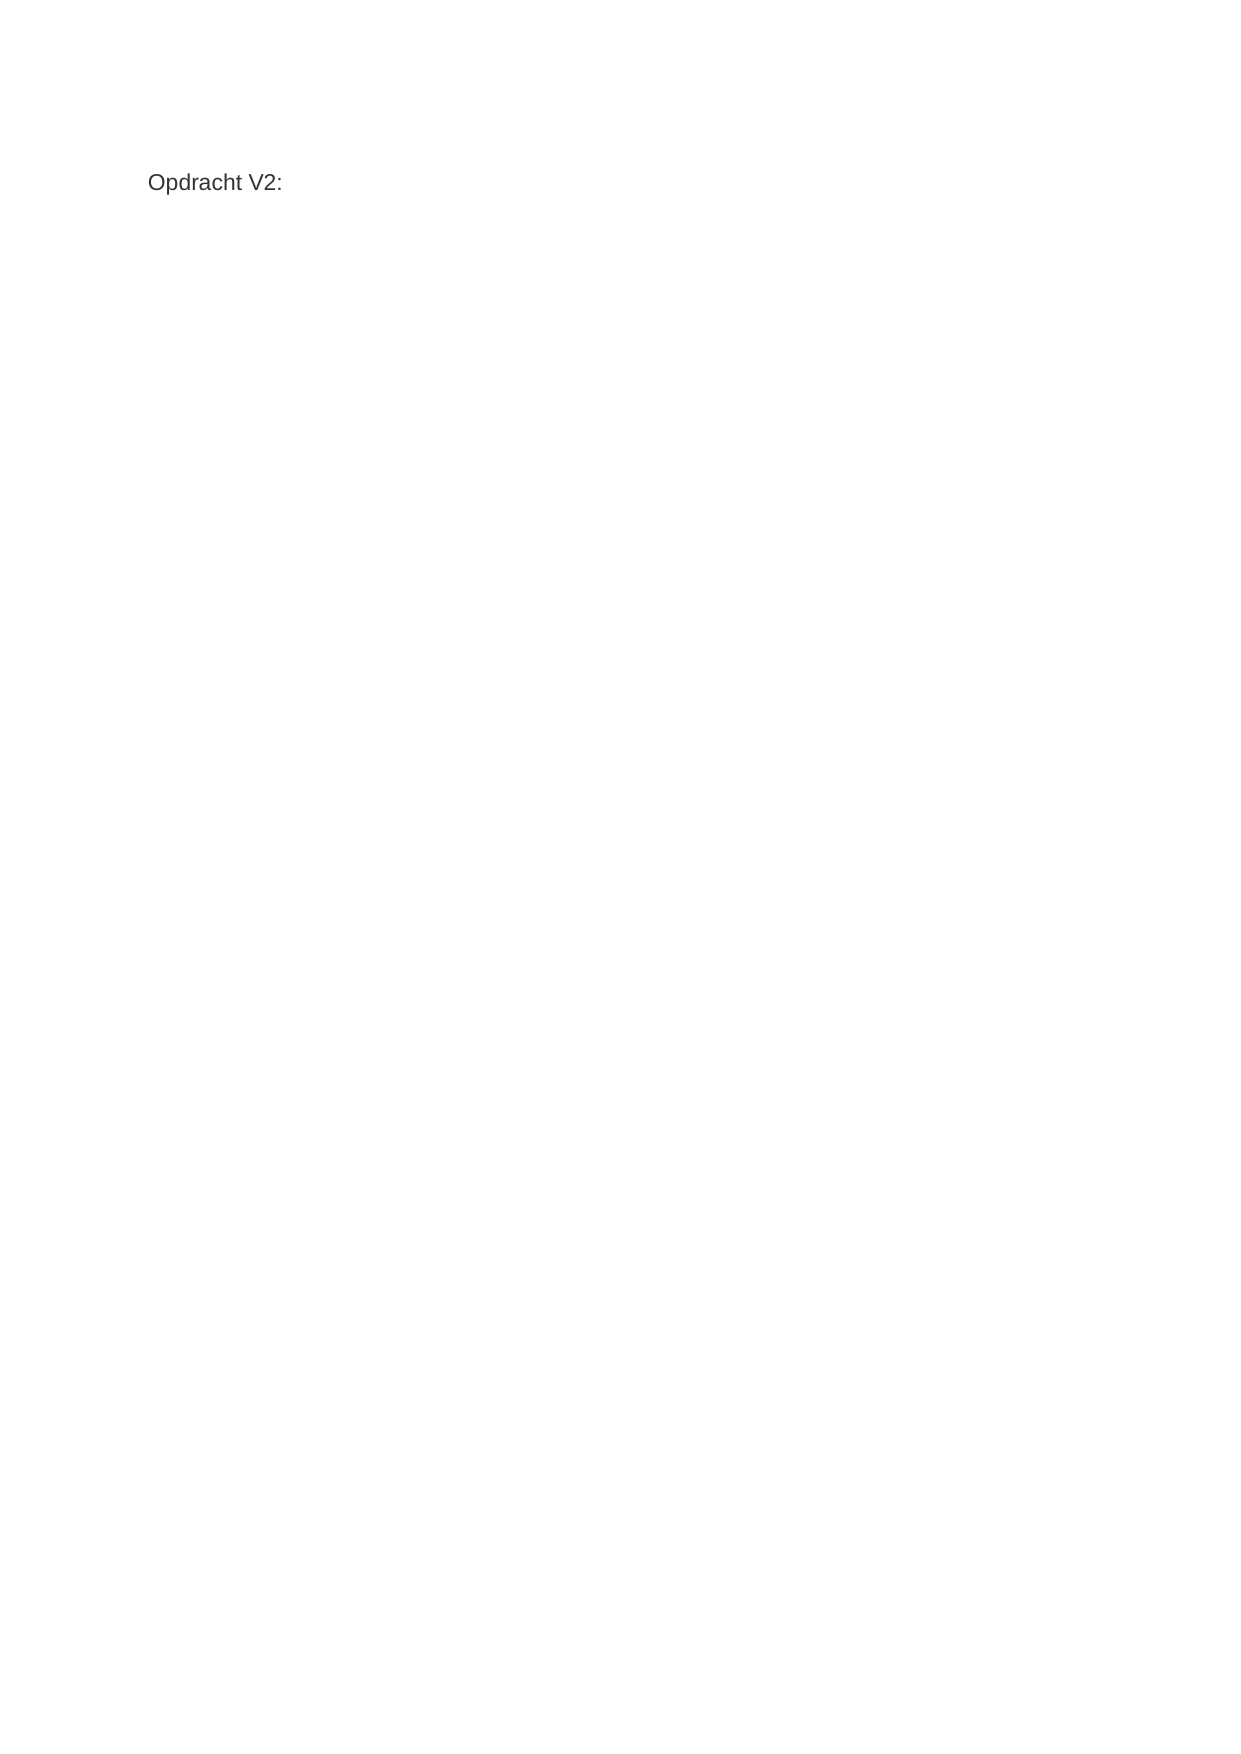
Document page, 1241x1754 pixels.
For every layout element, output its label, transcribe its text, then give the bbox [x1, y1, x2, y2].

text ​Opdracht V2: [148, 168, 1093, 195]
